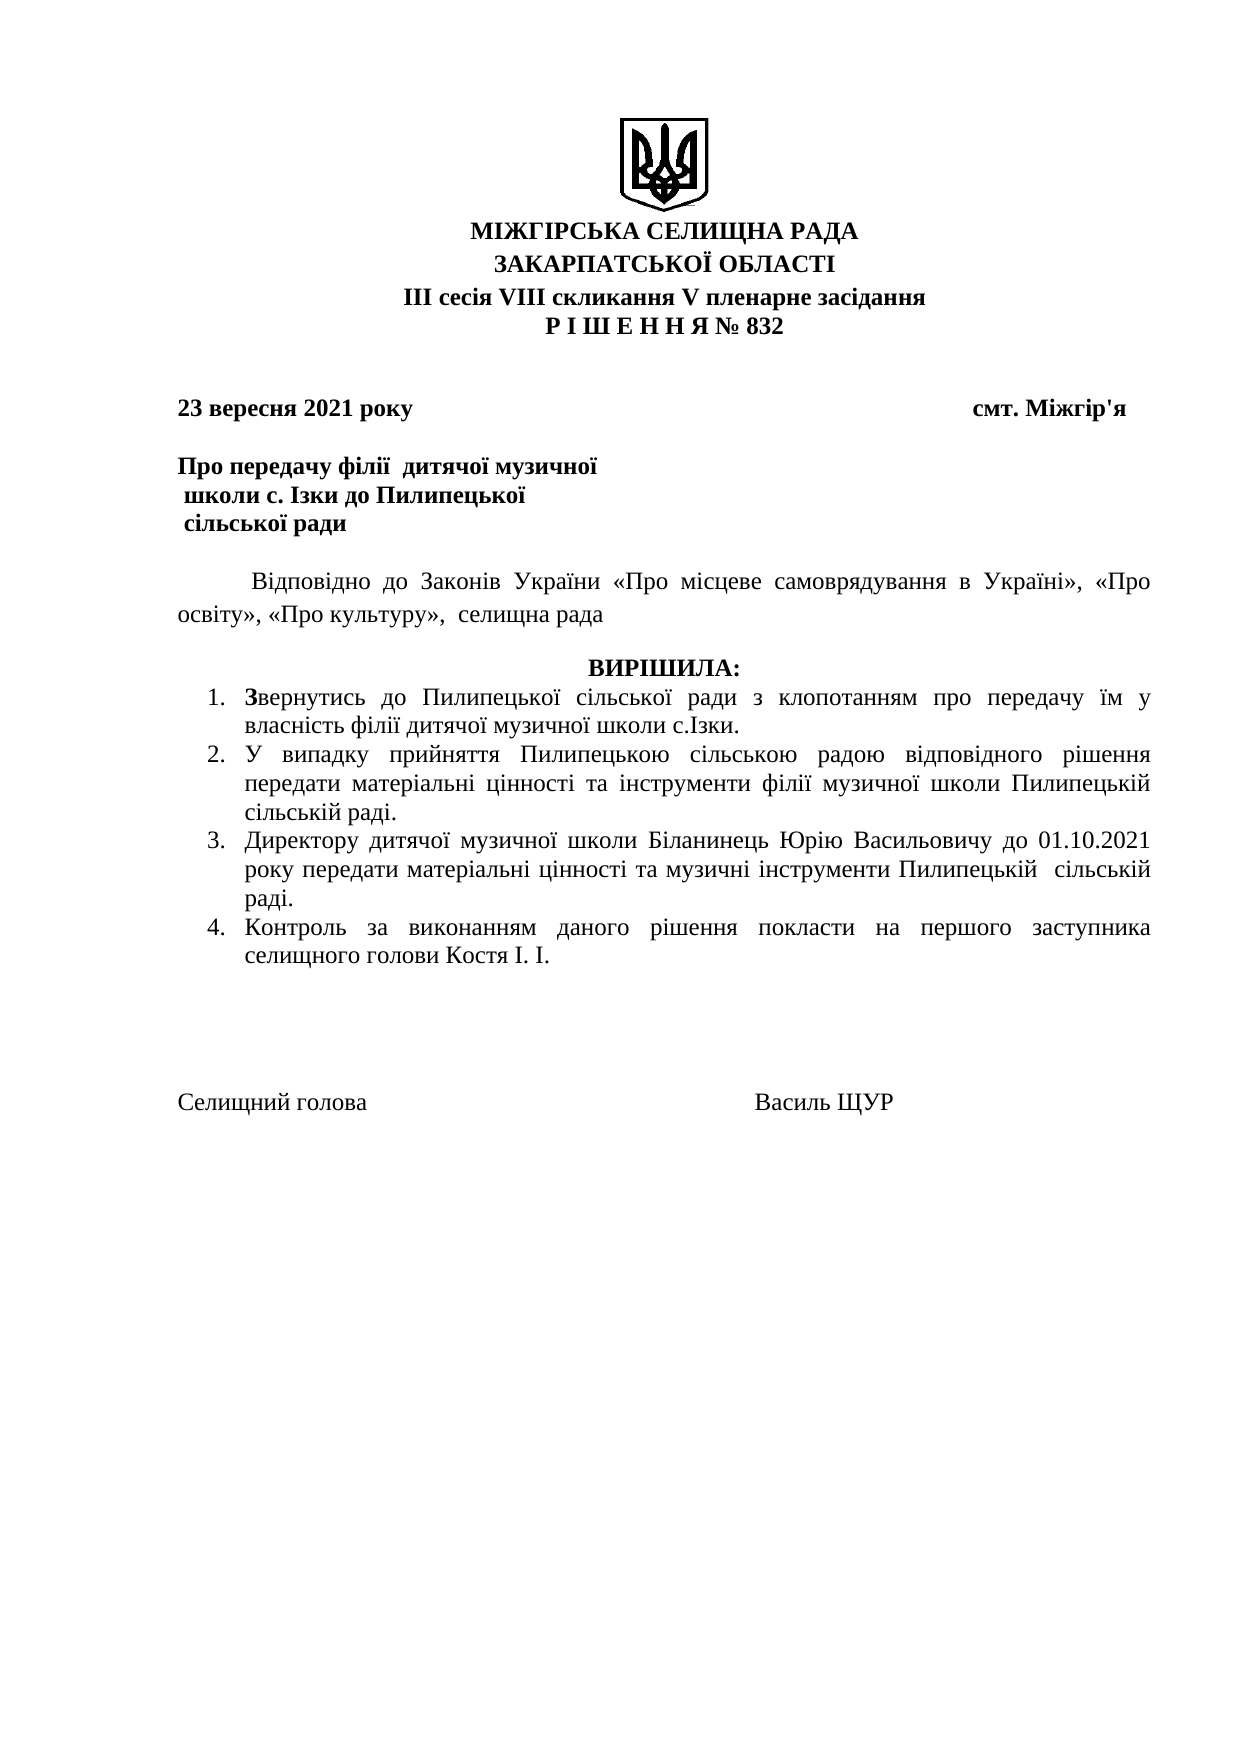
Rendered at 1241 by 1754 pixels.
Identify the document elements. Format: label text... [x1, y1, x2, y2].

text Про передачу філії дитячої музичної [177, 451, 1152, 480]
list Звернутись до Пилипецької сільської ради з клопотанням про передачу їм у власність філії дитячої музичної школи с.Ізки. [207, 682, 1152, 739]
list Контроль за виконанням даного рішення покласти на першого заступника селищного голови Костя І. І. [207, 912, 1152, 969]
text МІЖГІРСЬКА СЕЛИЩНА РАДА [177, 216, 1152, 245]
text сільської ради [177, 508, 1152, 537]
text Селищний голова Василь ЩУР [177, 1087, 1152, 1116]
subtitle Р І Ш Е Н Н Я № 832 [177, 311, 1152, 339]
text ВИРІШИЛА: [177, 653, 1152, 682]
picture [620, 118, 709, 212]
list У випадку прийняття Пилипецькою сільською радою відповідного рішення передати матеріальні цінності та інструменти філії музичної школи Пилипецькій сільській раді. [207, 739, 1152, 825]
list Директору дитячої музичної школи Біланинець Юрію Васильовичу до 01.10.2021 року передати матеріальні цінності та музичні інструменти Пилипецькій сільській раді. [207, 825, 1152, 912]
text ЗАКАРПАТСЬКОЇ ОБЛАСТІ [177, 249, 1152, 278]
text школи с. Ізки до Пилипецької [177, 480, 1152, 508]
text III сесія VIII скликання V пленарне засідання [177, 282, 1152, 311]
text 23 вересня 2021 року смт. Міжгір'я [177, 393, 1152, 422]
text Відповідно до Законів України «Про місцеве самоврядування в Україні», «Про освіту», «Про культуру», селищна рада [177, 566, 1152, 628]
